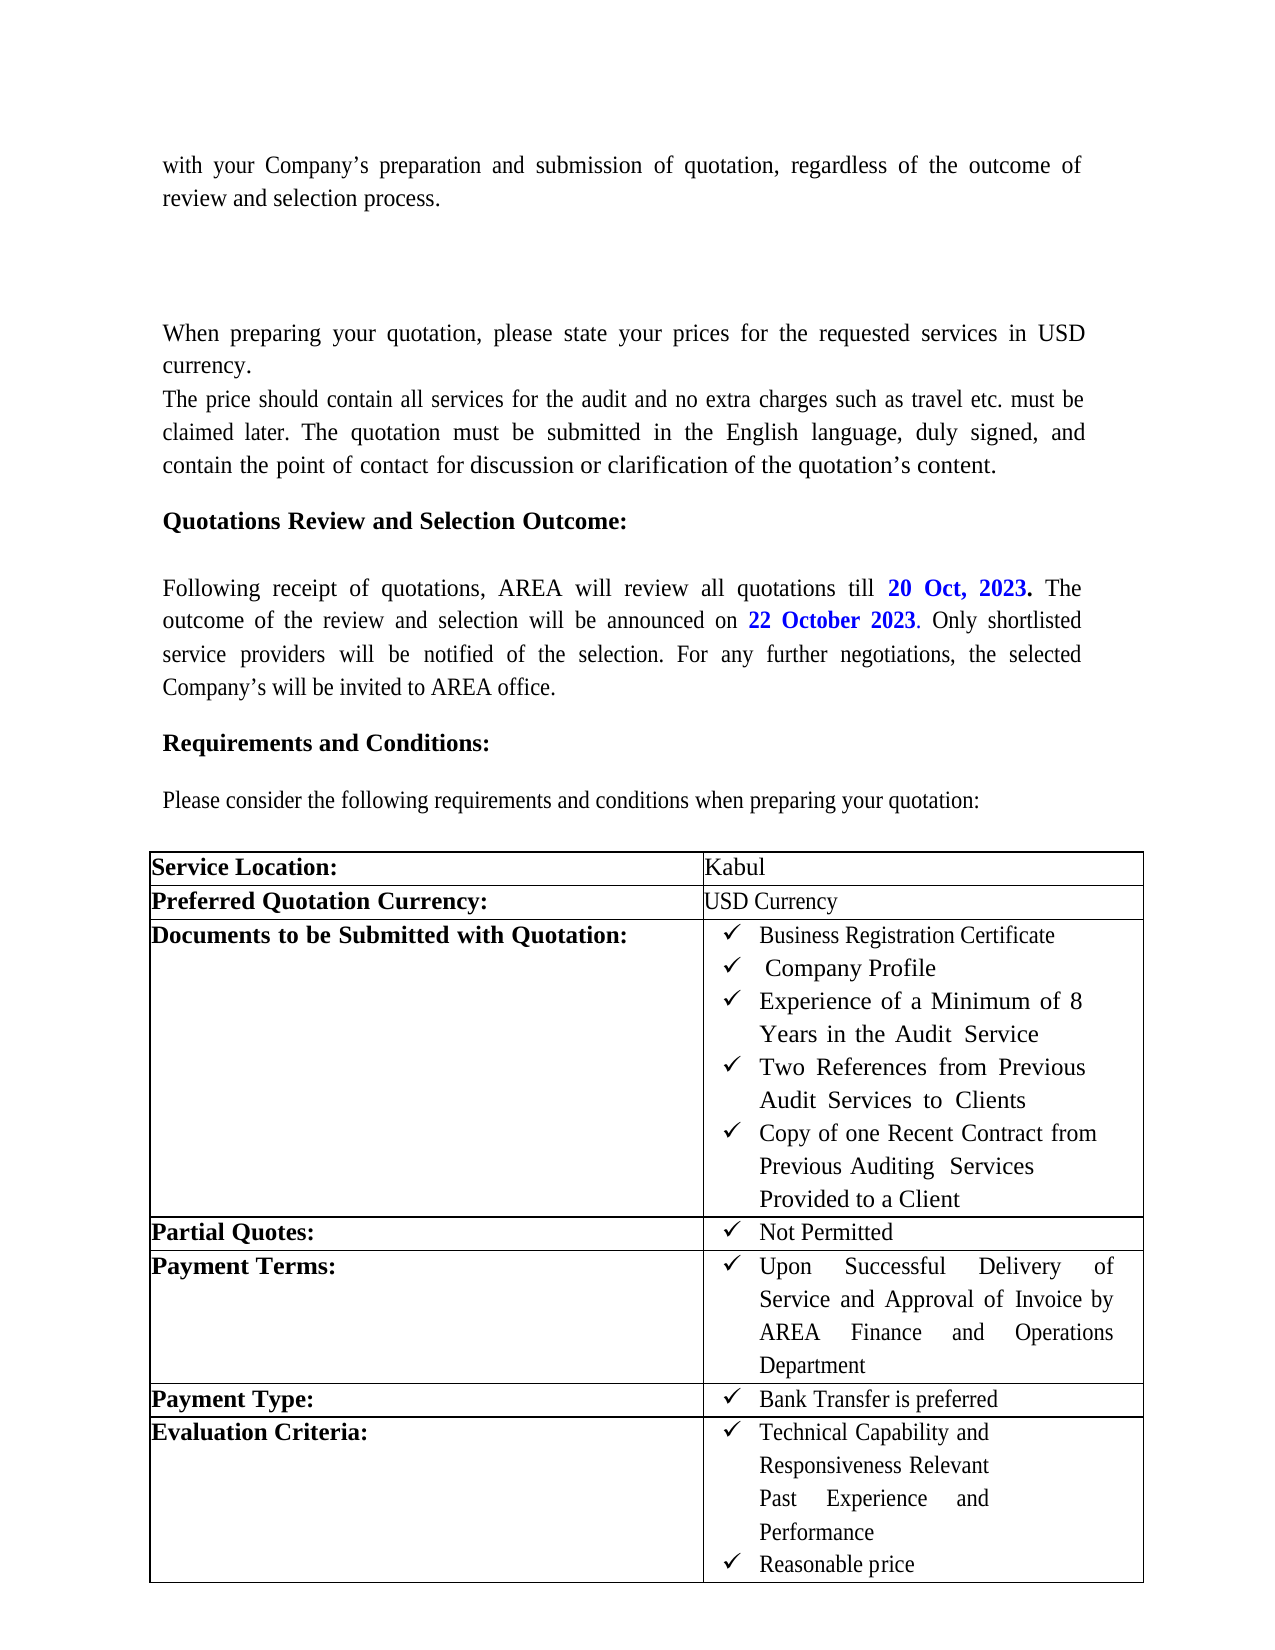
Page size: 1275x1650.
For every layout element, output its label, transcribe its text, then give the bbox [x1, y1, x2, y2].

table_header Service Location: [151, 853, 703, 885]
table_cell Payment Type: [151, 1384, 703, 1416]
table_cell Bank Transfer is preferred [704, 1384, 1143, 1416]
text The price should contain all services for the audit and no extra charges such as travel etc. must be claimed later. The quotation must be submitted in the English language, duly signed, and contain the point of contact for discussion or clarification of the quotation’s content. [162, 384, 1085, 478]
table_cell Upon Successful Delivery of Service and Approval of Invoice by AREA Finance and Operations Department [704, 1251, 1143, 1383]
table_cell Business Registration Certificate Company Profile Experience of a Minimum of 8 Years in the Audit Service Two References from Previous Audit Services to Clients Copy of one Recent Contract from Previous Auditing Services Provided to a Client [704, 920, 1143, 1216]
table_cell Payment Terms: [151, 1251, 703, 1383]
text Following receipt of quotations, AREA will review all quotations till 20 Oct, 2023. The outcome of the review and selection will be announced on 22 October 2023. Only shortlisted service providers will be notified of the selection. For any further negotiations, the selected Company’s will be invited to AREA office. [162, 573, 1082, 700]
text Please consider the following requirements and conditions when preparing your quotation: [162, 785, 1125, 814]
table_cell Preferred Quotation Currency: [151, 886, 703, 919]
table_cell Not Permitted [704, 1218, 1143, 1250]
table_cell USD Currency [704, 886, 1143, 919]
table_header Kabul [704, 853, 1143, 885]
subtitle Requirements and Conditions: [162, 728, 1125, 757]
text When preparing your quotation, please state your prices for the requested services in USD currency. [162, 318, 1085, 379]
table_cell Documents to be Submitted with Quotation: [151, 920, 703, 1216]
table_cell Partial Quotes: [151, 1218, 703, 1250]
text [162, 150, 1081, 212]
table_cell Technical Capability and Responsiveness Relevant Past Experience and Performance Reasonable price [704, 1418, 1143, 1582]
subtitle Quotations Review and Selection Outcome: [162, 506, 1125, 535]
table_cell Evaluation Criteria: [151, 1418, 703, 1582]
